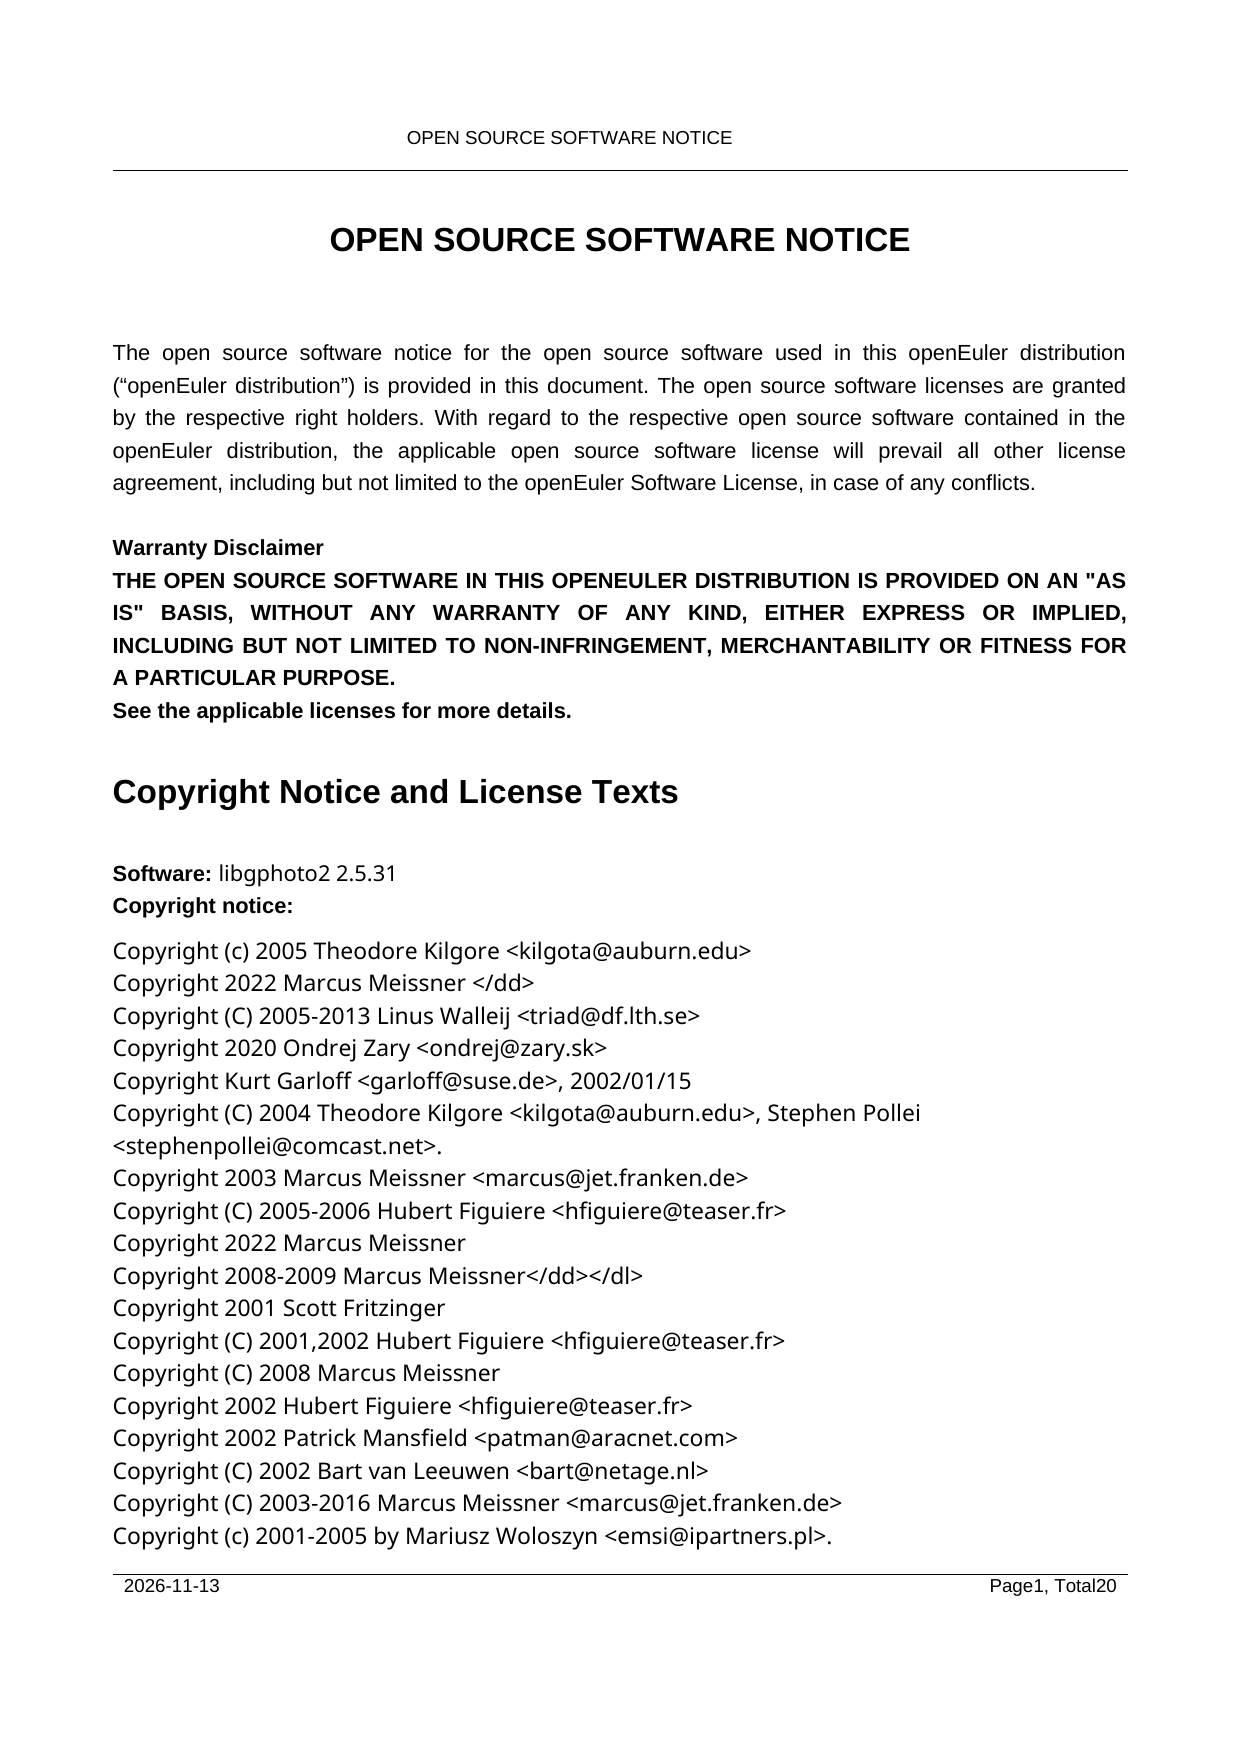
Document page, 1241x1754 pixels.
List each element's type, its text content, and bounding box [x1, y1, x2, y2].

text The open source software notice for the open source software used in this openEuler distribution (“openEuler distribution”) is provided in this document. The open source software licenses are granted by the respective right holders. With regard to the respective open source software contained in the openEuler distribution, the applicable open source software license will prevail all other license agreement, including but not limited to the openEuler Software License, in case of any conflicts. [112, 336, 1128, 499]
text Copyright Notice and License Texts [112, 759, 1128, 824]
text OPEN SOURCE SOFTWARE NOTICE [112, 206, 1128, 271]
title Software: libgphoto2 2.5.31 [112, 856, 1128, 889]
text Warranty Disclaimer [112, 531, 1128, 564]
text Copyright notice: [112, 889, 1128, 921]
text THE OPEN SOURCE SOFTWARE IN THIS OPENEULER DISTRIBUTION IS PROVIDED ON AN "AS IS" BASIS, WITHOUT ANY WARRANTY OF ANY KIND, EITHER EXPRESS OR IMPLIED, INCLUDING BUT NOT LIMITED TO NON-INFRINGEMENT, MERCHANTABILITY OR FITNESS FOR A PARTICULAR PURPOSE. See the applicable licenses for more details. [112, 564, 1128, 726]
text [112, 934, 1128, 1551]
